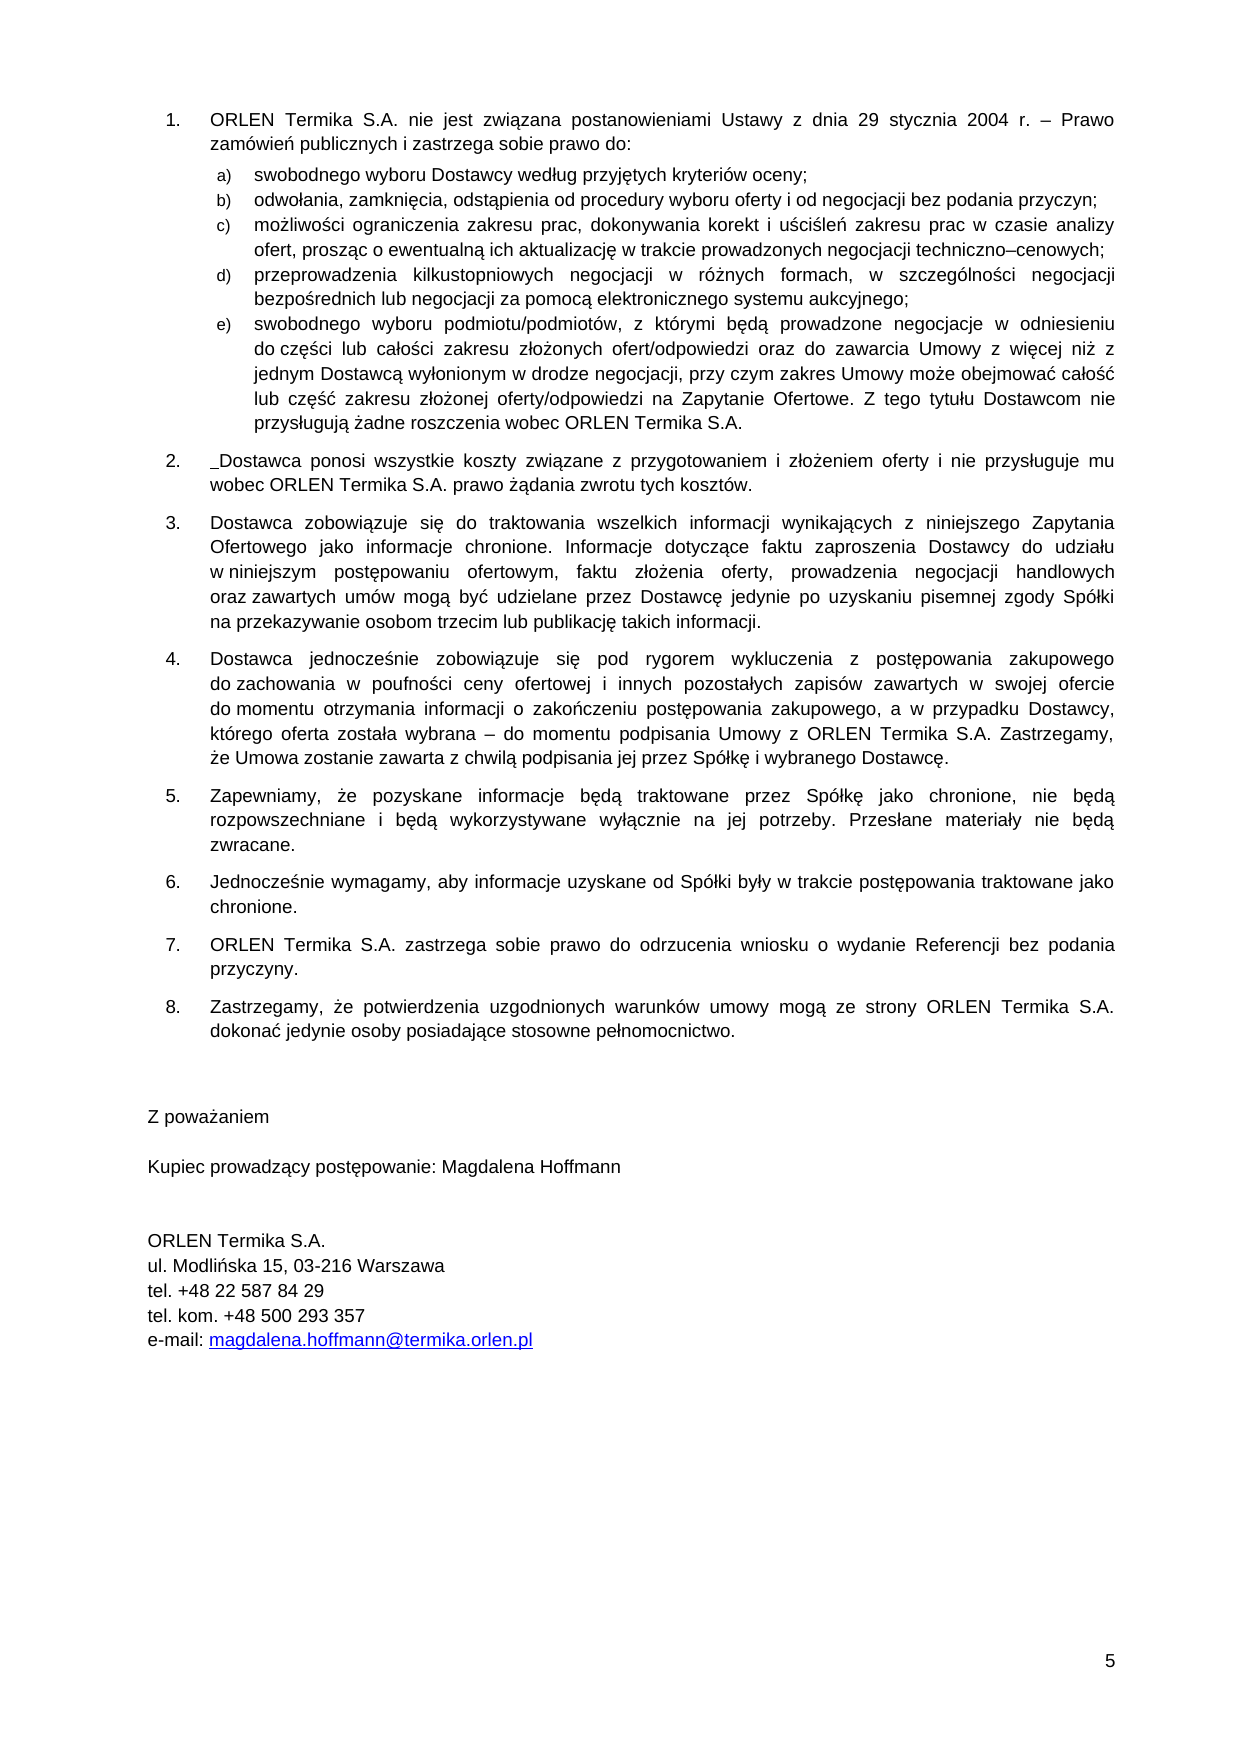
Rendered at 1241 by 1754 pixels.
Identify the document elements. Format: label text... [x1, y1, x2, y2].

text Z poważaniem [147, 1106, 1115, 1128]
text tel. +48 22 587 84 29 tel. kom. +48 500 293 357 e-mail: magdalena.hoffmann@termika.orlen.pl [147, 1279, 1115, 1351]
text ul. Modlińska 15, 03-216 Warszawa [147, 1255, 1115, 1276]
list Dostawca zobowiązuje się do traktowania wszelkich informacji wynikających z niniejszego Zapytania Ofertowego jako informacje chronione. Informacje dotyczące faktu zaproszenia Dostawcy do udziału w niniejszym postępowaniu ofertowym, faktu złożenia oferty, prowadzenia negocjacji handlowych oraz zawartych umów mogą być udzielane przez Dostawcę jedynie po uzyskaniu pisemnej zgody Spółki na przekazywanie osobom trzecim lub publikację takich informacji. [165, 511, 1115, 632]
list możliwości ograniczenia zakresu prac, dokonywania korekt i uściśleń zakresu prac w czasie analizy ofert, prosząc o ewentualną ich aktualizację w trakcie prowadzonych negocjacji techniczno–cenowych; [216, 214, 1115, 260]
list Jednocześnie wymagamy, aby informacje uzyskane od Spółki były w trakcie postępowania traktowane jako chronione. [165, 871, 1115, 918]
list Dostawca jednocześnie zobowiązuje się pod rygorem wykluczenia z postępowania zakupowego do zachowania w poufności ceny ofertowej i innych pozostałych zapisów zawartych w swojej ofercie do momentu otrzymania informacji o zakończeniu postępowania zakupowego, a w przypadku Dostawcy, którego oferta została wybrana – do momentu podpisania Umowy z ORLEN Termika S.A. Zastrzegamy, że Umowa zostanie zawarta z chwilą podpisania jej przez Spółkę i wybranego Dostawcę. [165, 648, 1115, 769]
list przeprowadzenia kilkustopniowych negocjacji w różnych formach, w szczególności negocjacji bezpośrednich lub negocjacji za pomocą elektronicznego systemu aukcyjnego; [216, 263, 1115, 310]
list ORLEN Termika S.A. nie jest związana postanowieniami Ustawy z dnia 29 stycznia 2004 r. – Prawo zamówień publicznych i zastrzega sobie prawo do: [165, 108, 1115, 155]
list swobodnego wyboru podmiotu/podmiotów, z którymi będą prowadzone negocjacje w odniesieniu do części lub całości zakresu złożonych ofert/odpowiedzi oraz do zawarcia Umowy z więcej niż z jednym Dostawcą wyłonionym w drodze negocjacji, przy czym zakres Umowy może obejmować całość lub część zakresu złożonej oferty/odpowiedzi na Zapytanie Ofertowe. Z tego tytułu Dostawcom nie przysługują żadne roszczenia wobec ORLEN Termika S.A. [216, 313, 1115, 434]
list ORLEN Termika S.A. zastrzega sobie prawo do odrzucenia wniosku o wydanie Referencji bez podania przyczyny. [165, 933, 1115, 980]
list Zapewniamy, że pozyskane informacje będą traktowane przez Spółkę jako chronione, nie będą rozpowszechniane i będą wykorzystywane wyłącznie na jej potrzeby. Przesłane materiały nie będą zwracane. [165, 784, 1115, 856]
list Dostawca ponosi wszystkie koszty związane z przygotowaniem i złożeniem oferty i nie przysługuje mu wobec ORLEN Termika S.A. prawo żądania zwrotu tych kosztów. [165, 449, 1115, 496]
list swobodnego wyboru Dostawcy według przyjętych kryteriów oceny; [217, 164, 1115, 186]
text Kupiec prowadzący postępowanie: Magdalena Hoffmann [147, 1156, 1115, 1177]
list odwołania, zamknięcia, odstąpienia od procedury wyboru oferty i od negocjacji bez podania przyczyn; [216, 189, 1115, 211]
text ORLEN Termika S.A. [147, 1230, 1115, 1252]
list Zastrzegamy, że potwierdzenia uzgodnionych warunków umowy mogą ze strony ORLEN Termika S.A. dokonać jedynie osoby posiadające stosowne pełnomocnictwo. [165, 995, 1115, 1042]
